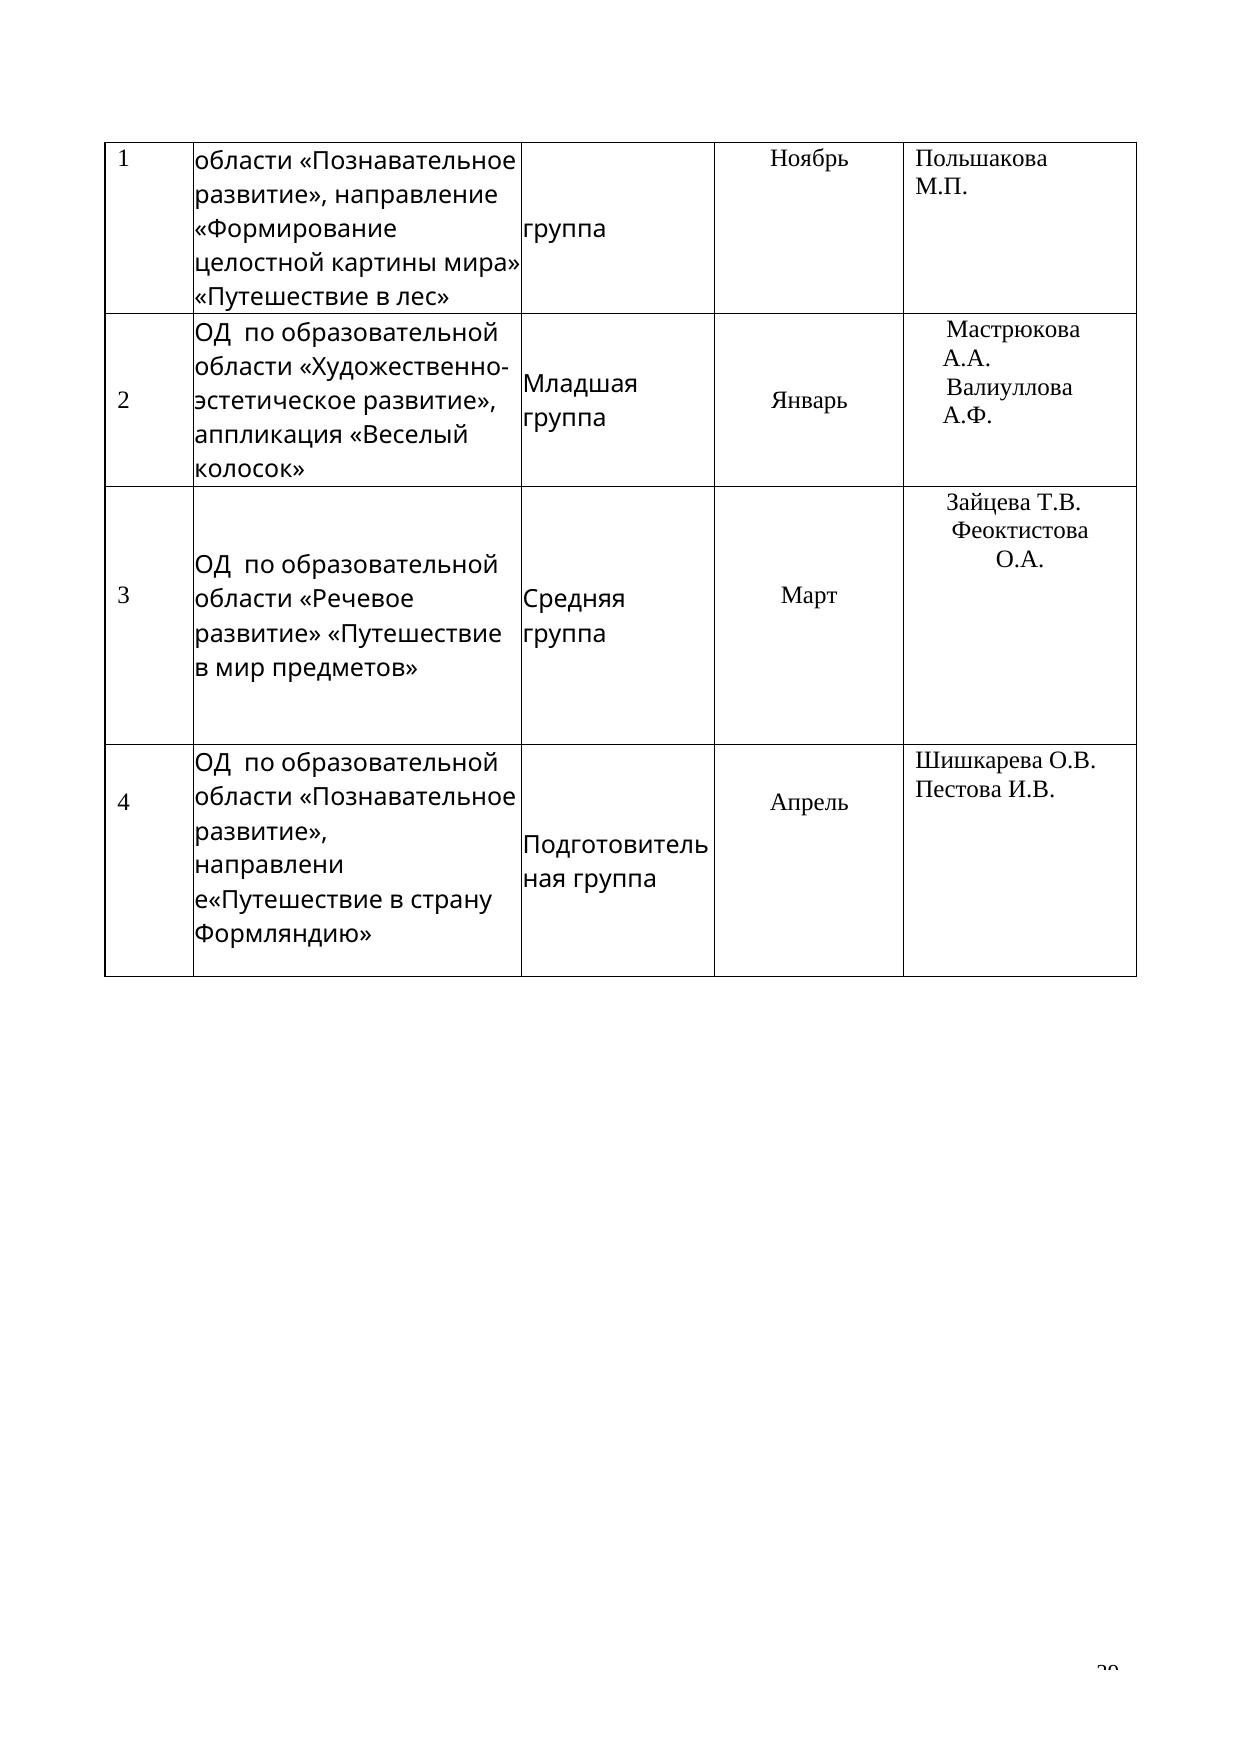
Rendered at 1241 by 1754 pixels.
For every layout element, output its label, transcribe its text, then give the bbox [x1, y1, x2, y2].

table_cell 4 [106, 745, 193, 976]
table_cell ОД по образовательной области «Познавательное развитие», направление«Путешествие в страну Формляндию» [194, 745, 521, 976]
table_cell ОД по образовательной области «Познавательное развитие», направление «Формирование целостной картины мира» «Путешествие в лес» [397, 143, 521, 313]
table_cell Подготовительная группа [522, 745, 714, 976]
table_cell ОД по образовательной области «Речевое развитие» «Путешествие в мир предметов» [194, 487, 521, 744]
table_cell Ноябрь [715, 143, 903, 313]
table_cell 3 [106, 487, 193, 744]
table_cell Апрель [715, 745, 903, 976]
table_cell Старшая группа [522, 143, 714, 313]
table_cell Средняя группа [522, 487, 714, 744]
table_cell Март [715, 487, 903, 744]
table_cell 2 [106, 314, 193, 486]
table_cell Младшая группа [522, 314, 714, 486]
table_cell Шишкарева О.В. Пестова И.В. [904, 745, 1136, 976]
table_cell Январь [715, 314, 903, 486]
table_cell 1 [106, 143, 193, 313]
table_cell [904, 143, 1136, 313]
table_cell ОД по образовательной области «Художественно-эстетическое развитие», аппликация «Веселый колосок» [194, 314, 521, 486]
table_cell Зайцева Т.В. Феоктистова О.А. [904, 487, 1136, 744]
table_cell Мастрюкова А.А. Валиуллова А.Ф. [904, 314, 1136, 486]
